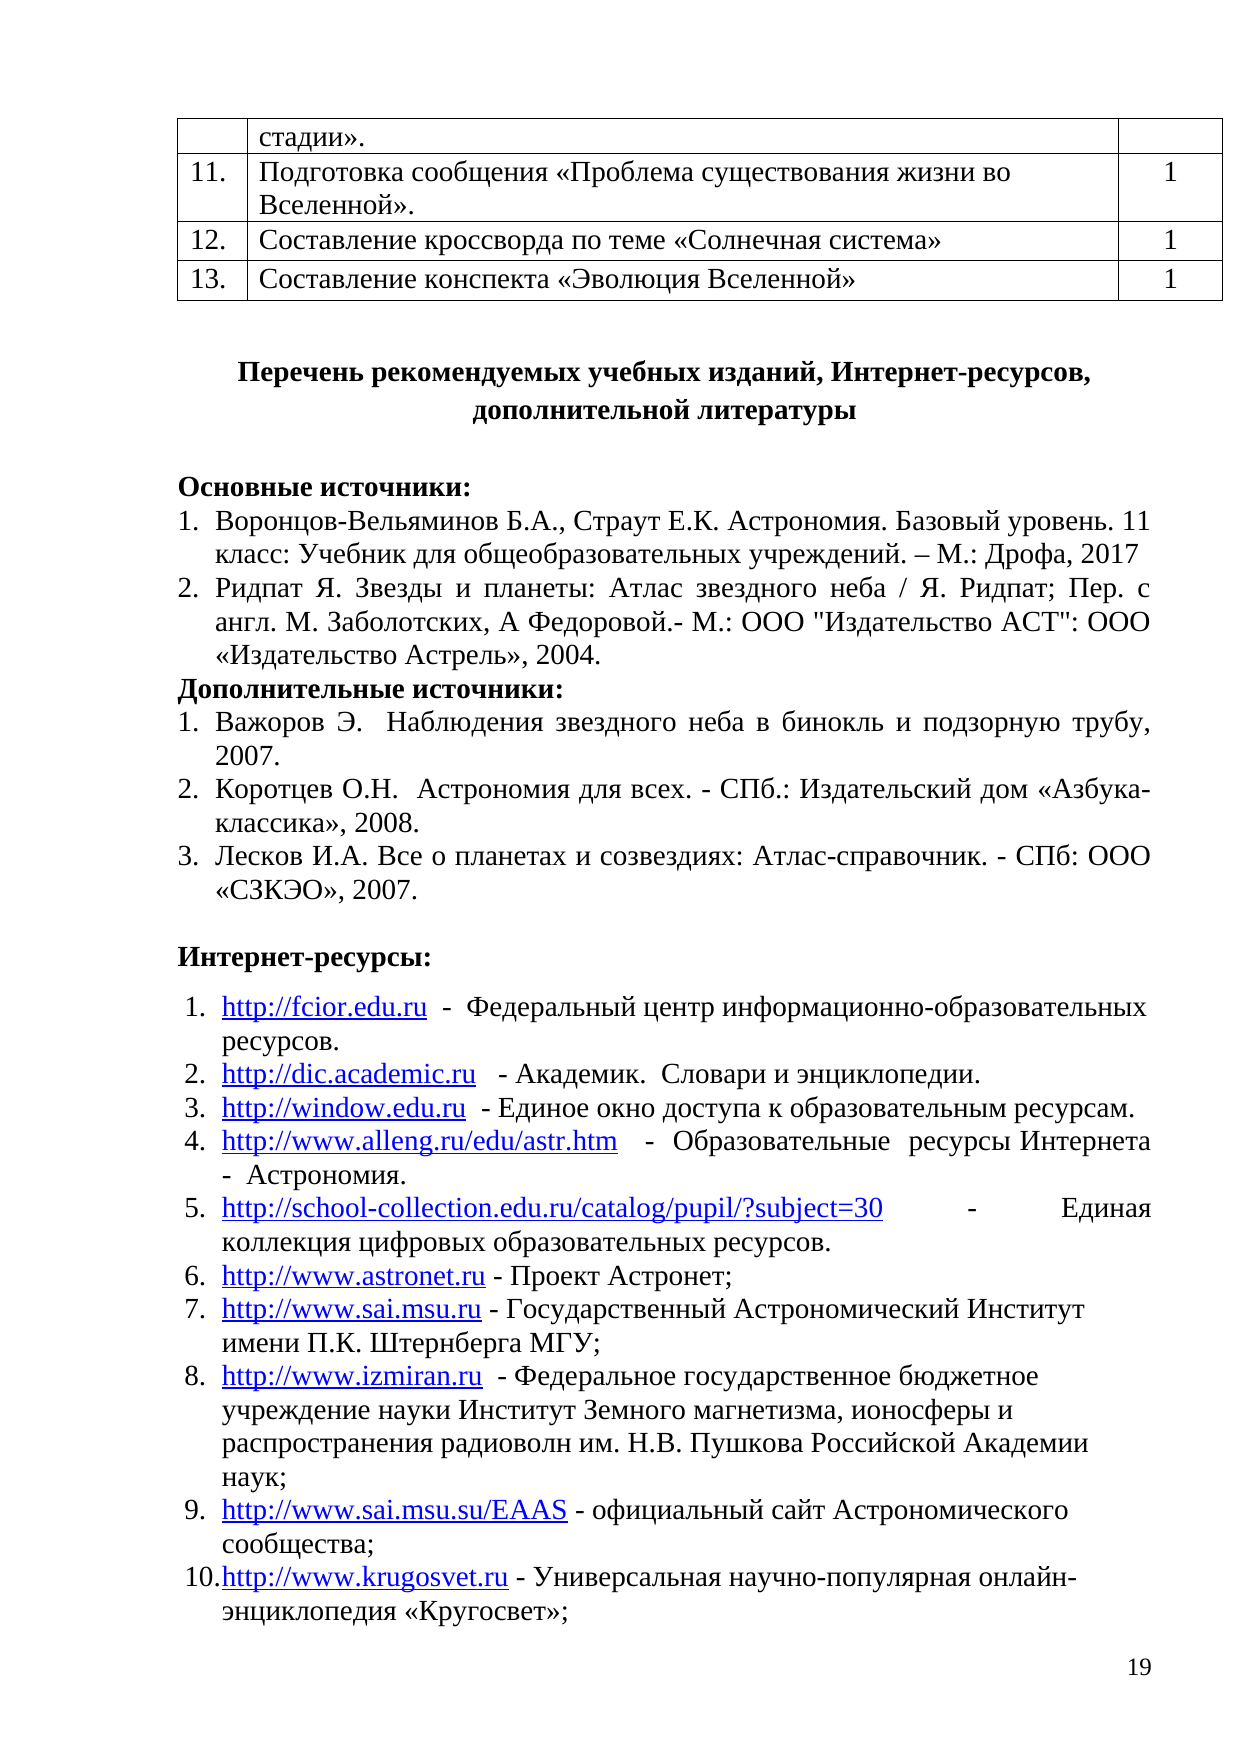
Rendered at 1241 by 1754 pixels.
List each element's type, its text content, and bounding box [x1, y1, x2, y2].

table_cell 1 [1119, 119, 1222, 153]
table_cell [248, 119, 1118, 153]
list http://window.edu.ru - Единое окно доступа к образовательным ресурсам. [184, 1090, 1152, 1123]
list http://dic.academic.ru - Академик. Словари и энциклопедии. [184, 1056, 1152, 1090]
list http://www.krugosvet.ru - Универсальная научно-популярная онлайн-энциклопедия «Кругосвет»; [184, 1559, 1152, 1627]
table_cell 1 [1119, 222, 1222, 260]
list http://www.alleng.ru/edu/astr.htm - Образовательные ресурсы Интернета - Астрономия. [184, 1123, 1152, 1191]
text Интернет-ресурсы: [177, 939, 1152, 973]
table_cell 1 [1119, 154, 1222, 221]
list http://www.sai.msu.su/EAAS - официальный сайт Астрономического сообщества; [184, 1492, 1152, 1559]
text Дополнительные источники: [177, 671, 1152, 704]
list http://www.izmiran.ru - Федеральное государственное бюджетное учреждение науки Институт Земного магнетизма, ионосферы и распространения радиоволн им. Н.В. Пушкова Российской Академии наук; [184, 1358, 1152, 1492]
list http://www.astronet.ru - Проект Астронет; [184, 1258, 1152, 1291]
list Лесков И.А. Все о планетах и созвездиях: Атлас-справочник. - СПб: ООО «СЗКЭО», 2007. [177, 838, 1152, 906]
list Воронцов-Вельяминов Б.А., Страут Е.К. Астрономия. Базовый уровень. 11 класс: Учебник для общеобразовательных учреждений. – М.: Дрофа, 2017 [177, 503, 1152, 570]
table_cell 1 [1119, 261, 1222, 300]
table_cell Составление кроссворда по теме «Солнечная система» [248, 222, 1118, 260]
table_cell Подготовка сообщения «Проблема существования жизни во Вселенной». [248, 154, 1118, 221]
list http://www.sai.msu.ru - Государственный Астрономический Институт имени П.К. Штернберга МГУ; [184, 1291, 1152, 1358]
list Ридпат Я. Звезды и планеты: Атлас звездного неба / Я. Ридпат; Пер. с англ. М. Заболотских, А Федоровой.- М.: ООО "Издательство ACT": ООО «Издательство Астрель», 2004. [177, 570, 1152, 671]
list http://fcior.edu.ru - Федеральный центр информационно-образовательных ресурсов. [184, 989, 1152, 1056]
table_cell Составление конспекта «Эволюция Вселенной» [248, 261, 1118, 300]
table_cell [178, 222, 247, 260]
table_cell [178, 154, 247, 221]
list Важоров Э. Наблюдения звездного неба в бинокль и подзорную трубу, 2007. [177, 704, 1152, 771]
text Перечень рекомендуемых учебных изданий, Интернет-ресурсов, дополнительной литературы [177, 354, 1152, 426]
text Основные источники: [177, 469, 1152, 503]
table_cell [178, 261, 247, 300]
table_cell [178, 119, 247, 153]
list Коротцев О.Н. Астрономия для всех. - СПб.: Издательский дом «Азбука-классика», 2008. [177, 771, 1152, 838]
list http://school-collection.edu.ru/catalog/pupil/?subject=30 - Единая коллекция цифровых образовательных ресурсов. [184, 1191, 1152, 1258]
